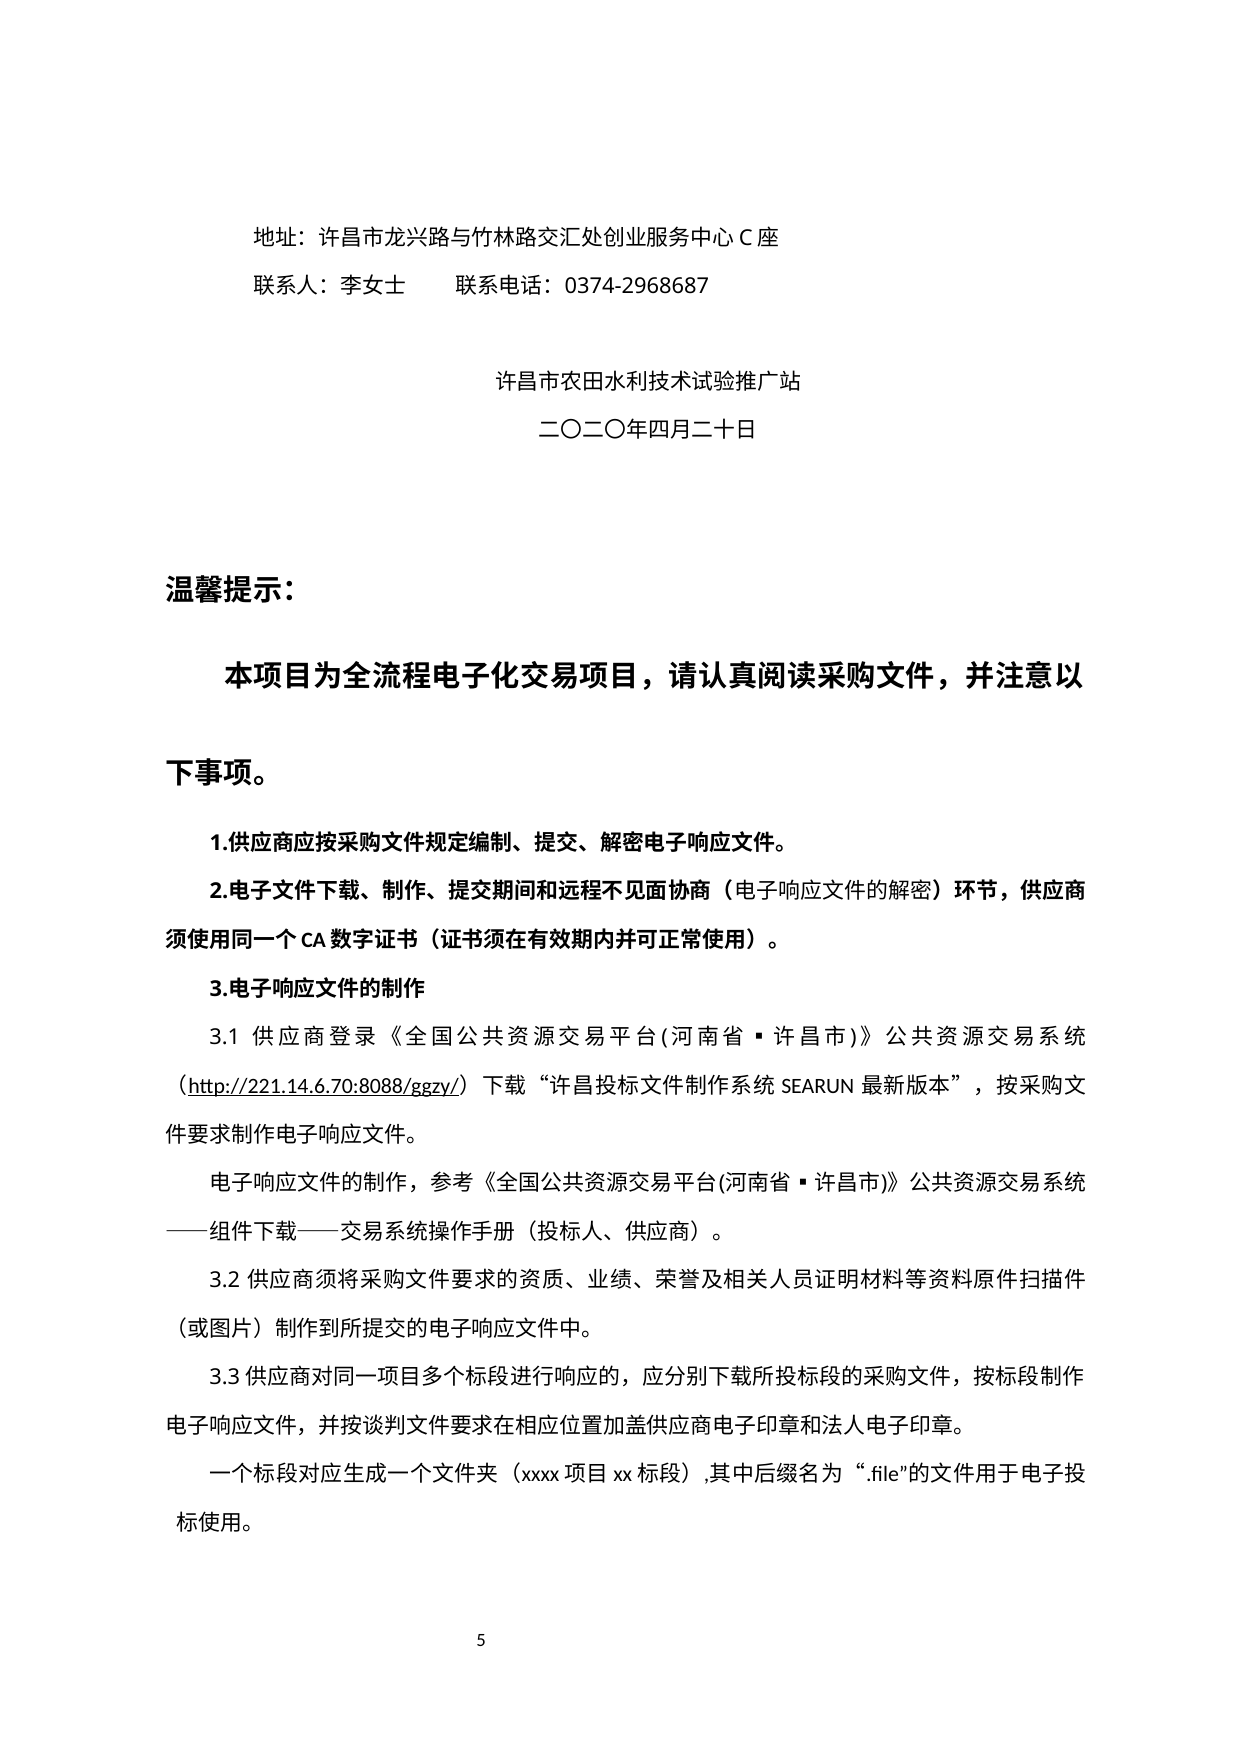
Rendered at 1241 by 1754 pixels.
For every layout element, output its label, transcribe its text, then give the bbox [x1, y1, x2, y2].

text 温馨提示： [165, 555, 1087, 620]
text 地址：许昌市龙兴路与竹林路交汇处创业服务中心C座 [165, 219, 1087, 252]
text 二〇二〇年四月二十日 [165, 412, 1043, 444]
text 电子响应文件的制作，参考《全国公共资源交易平台(河南省▪许昌市)》公共资源交易系统——组件下载——交易系统操作手册（投标人、供应商）。 [165, 1164, 1087, 1246]
text 3.1 供应商登录《全国公共资源交易平台(河南省▪许昌市)》公共资源交易系统（http://221.14.6.70:8088/ggzy/）下载“许昌投标文件制作系统SEARUN 最新版本”，按采购文件要求制作电子响应文件。 [165, 1019, 1087, 1149]
text 许昌市农田水利技术试验推广站 [165, 364, 1043, 396]
text 1.供应商应按采购文件规定编制、提交、解密电子响应文件。 [165, 825, 1087, 857]
text 本项目为全流程电子化交易项目，请认真阅读采购文件，并注意以下事项。 [165, 641, 1087, 804]
text 3.3供应商对同一项目多个标段进行响应的，应分别下载所投标段的采购文件，按标段制作电子响应文件，并按谈判文件要求在相应位置加盖供应商电子印章和法人电子印章。 [165, 1359, 1087, 1440]
text 2.电子文件下载、制作、提交期间和远程不见面协商（电子响应文件的解密）环节，供应商须使用同一个CA数字证书（证书须在有效期内并可正常使用）。 [165, 873, 1087, 954]
text 一个标段对应生成一个文件夹（xxxx项目xx标段）,其中后缀名为“.file”的文件用于电子投标使用。 [176, 1456, 1087, 1537]
text 3.2 供应商须将采购文件要求的资质、业绩、荣誉及相关人员证明材料等资料原件扫描件（或图片）制作到所提交的电子响应文件中。 [165, 1262, 1087, 1343]
text 3.电子响应文件的制作 [165, 970, 1087, 1003]
text 联系人：李女士 联系电话：0374-2968687 [165, 268, 1087, 300]
